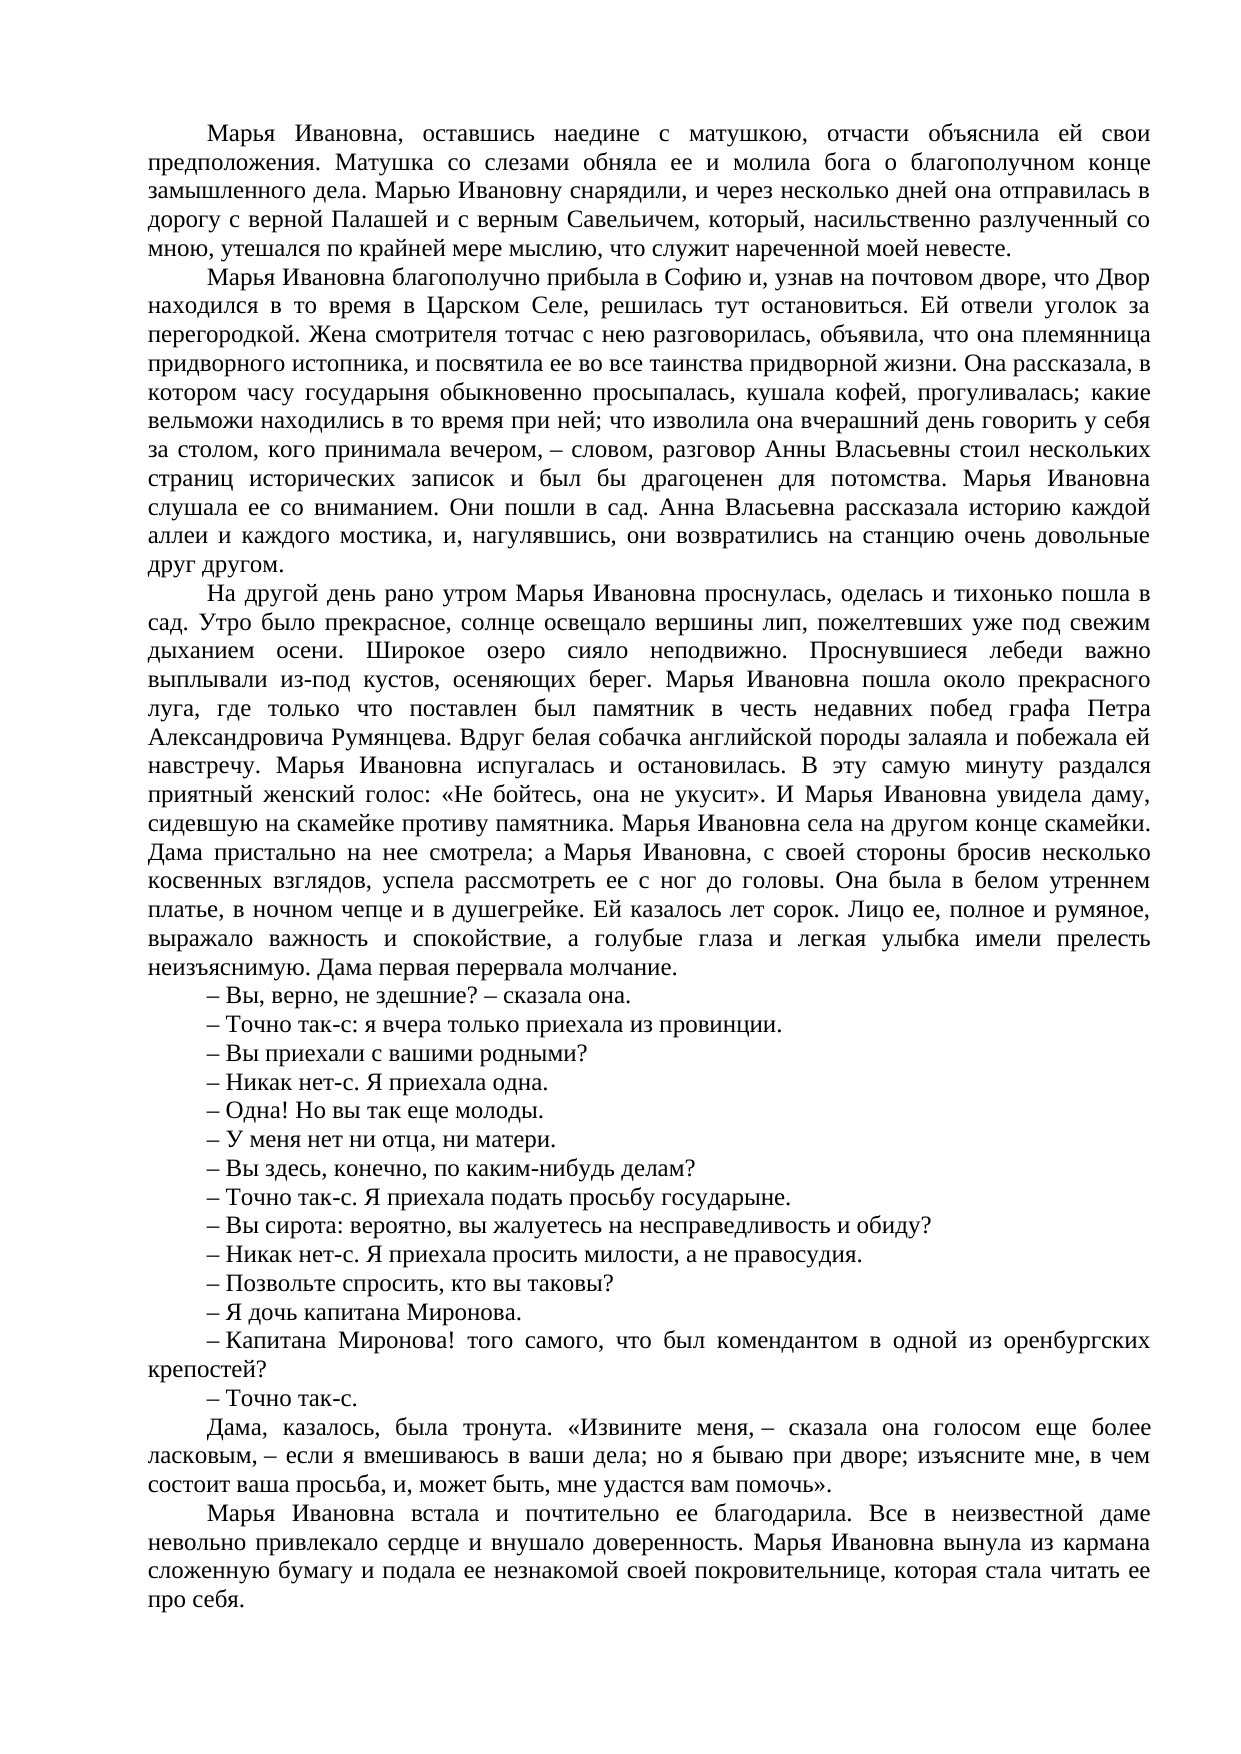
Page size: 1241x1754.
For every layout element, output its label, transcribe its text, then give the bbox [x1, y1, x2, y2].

text Марья Ивановна благополучно прибыла в Софию и, узнав на почтовом дворе, что Двор находился в то время в Царском Селе, решилась тут остановиться. Ей отвели уголок за перегородкой. Жена смотрителя тотчас с нею разговорилась, объявила, что она племянница придворного истопника, и посвятила ее во все таинства придворной жизни. Она рассказала, в котором часу государыня обыкновенно просыпалась, кушала кофей, прогуливалась; какие вельможи находились в то время при ней; что изволила она вчерашний день говорить у себя за столом, кого принимала вечером, – словом, разговор Анны Власьевны стоил нескольких страниц исторических записок и был бы драгоценен для потомства. Марья Ивановна слушала ее со вниманием. Они пошли в сад. Анна Власьевна рассказала историю каждой аллеи и каждого мостика, и, нагулявшись, они возвратились на станцию очень довольные друг другом. [148, 262, 1152, 578]
text – У меня нет ни отца, ни матери. [148, 1124, 1152, 1153]
text – Вы, верно, не здешние? – сказала она. [148, 981, 1152, 1009]
text – Никак нет-с. Я приехала одна. [148, 1067, 1152, 1096]
text – Вы приехали с вашими родными? [148, 1038, 1152, 1067]
text – Точно так-с: я вчера только приехала из провинции. [148, 1009, 1152, 1038]
text – Точно так-с. [148, 1383, 1152, 1412]
text – Точно так-с. Я приехала подать просьбу государыне. [148, 1182, 1152, 1211]
text – Вы здесь, конечно, по каким-нибудь делам? [148, 1153, 1152, 1182]
text – Вы сирота: вероятно, вы жалуетесь на несправедливость и обиду? [148, 1211, 1152, 1239]
text Марья Ивановна, оставшись наедине с матушкою, отчасти объяснила ей свои предположения. Матушка со слезами обняла ее и молила бога о благополучном конце замышленного дела. Марью Ивановну снарядили, и через несколько дней она отправилась в дорогу с верной Палашей и с верным Савельичем, который, насильственно разлученный со мною, утешался по крайней мере мыслию, что служит нареченной моей невесте. [148, 118, 1152, 262]
text На другой день рано утром Марья Ивановна проснулась, оделась и тихонько пошла в сад. Утро было прекрасное, солнце освещало вершины лип, пожелтевших уже под свежим дыханием осени. Широкое озеро сияло неподвижно. Проснувшиеся лебеди важно выплывали из-под кустов, осеняющих берег. Марья Ивановна пошла около прекрасного луга, где только что поставлен был памятник в честь недавних побед графа Петра Александровича Румянцева. Вдруг белая собачка английской породы залаяла и побежала ей навстречу. Марья Ивановна испугалась и остановилась. В эту самую минуту раздался приятный женский голос: «Не бойтесь, она не укусит». И Марья Ивановна увидела даму, сидевшую на скамейке противу памятника. Марья Ивановна села на другом конце скамейки. Дама пристально на нее смотрела; а Марья Ивановна, с своей стороны бросив несколько косвенных взглядов, успела рассмотреть ее с ног до головы. Она была в белом утреннем платье, в ночном чепце и в душегрейке. Ей казалось лет сорок. Лицо ее, полное и румяное, выражало важность и спокойствие, а голубые глаза и легкая улыбка имели прелесть неизъяснимую. Дама первая перервала молчание. [148, 578, 1152, 981]
text – Позвольте спросить, кто вы таковы? [148, 1268, 1152, 1297]
text Дама, казалось, была тронута. «Извините меня, – сказала она голосом еще более ласковым, – если я вмешиваюсь в ваши дела; но я бываю при дворе; изъясните мне, в чем состоит ваша просьба, и, может быть, мне удастся вам помочь». [148, 1412, 1152, 1498]
text Марья Ивановна встала и почтительно ее благодарила. Все в неизвестной даме невольно привлекало сердце и внушало доверенность. Марья Ивановна вынула из кармана сложенную бумагу и подала ее незнакомой своей покровительнице, которая стала читать ее про себя. [148, 1498, 1152, 1613]
text – Никак нет-с. Я приехала просить милости, а не правосудия. [148, 1239, 1152, 1268]
text – Капитана Миронова! того самого, что был комендантом в одной из оренбургских крепостей? [148, 1326, 1152, 1383]
text – Одна! Но вы так еще молоды. [148, 1096, 1152, 1124]
text – Я дочь капитана Миронова. [148, 1297, 1152, 1326]
